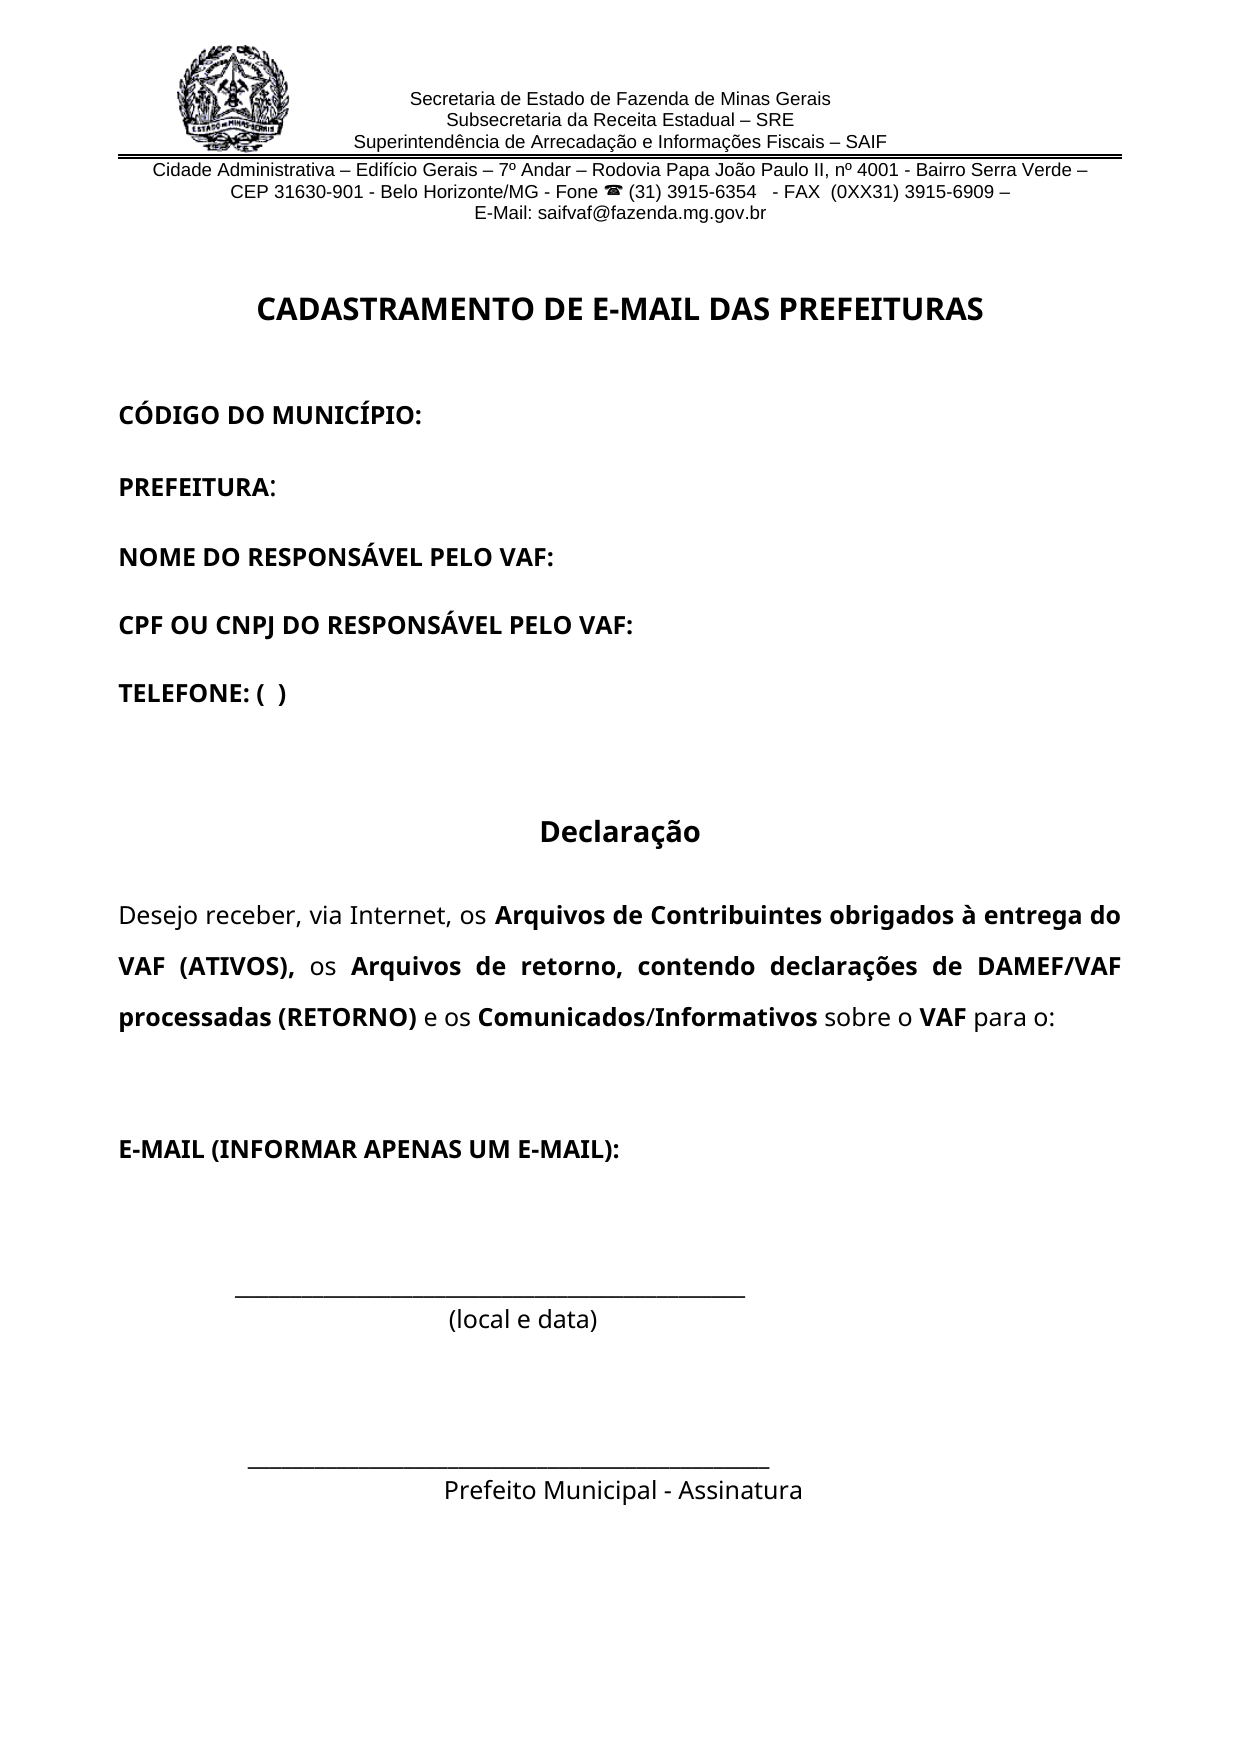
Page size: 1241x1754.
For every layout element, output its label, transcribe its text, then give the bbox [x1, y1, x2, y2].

subtitle CADASTRAMENTO DE E-MAIL DAS PREFEITURAS [118, 287, 1122, 329]
text CPF OU CNPJ DO RESPONSÁVEL PELO VAF: [118, 607, 1122, 641]
text Prefeito Municipal - Assinatura [118, 1472, 1122, 1506]
subtitle Declaração [118, 812, 1122, 851]
picture [177, 44, 290, 154]
text NOME DO RESPONSÁVEL PELO VAF: [118, 539, 1122, 573]
text _______________________________________________ [118, 1438, 1122, 1472]
text (local e data) [118, 1302, 1122, 1336]
text ______________________________________________ [118, 1268, 1122, 1302]
text Desejo receber, via Internet, os Arquivos de Contribuintes obrigados à entrega do VAF (ATIVOS), os Arquivos de retorno, contendo declarações de DAMEF/VAF processadas (RETORNO) e os Comunicados/Informativos sobre o VAF para o: [118, 898, 1122, 1034]
text PREFEITURA: [118, 465, 1122, 505]
subtitle E-MAIL (INFORMAR APENAS UM E-MAIL): [118, 1132, 1122, 1166]
subtitle CÓDIGO DO MUNICÍPIO: [118, 397, 1122, 431]
text TELEFONE: ( ) [118, 675, 1122, 709]
